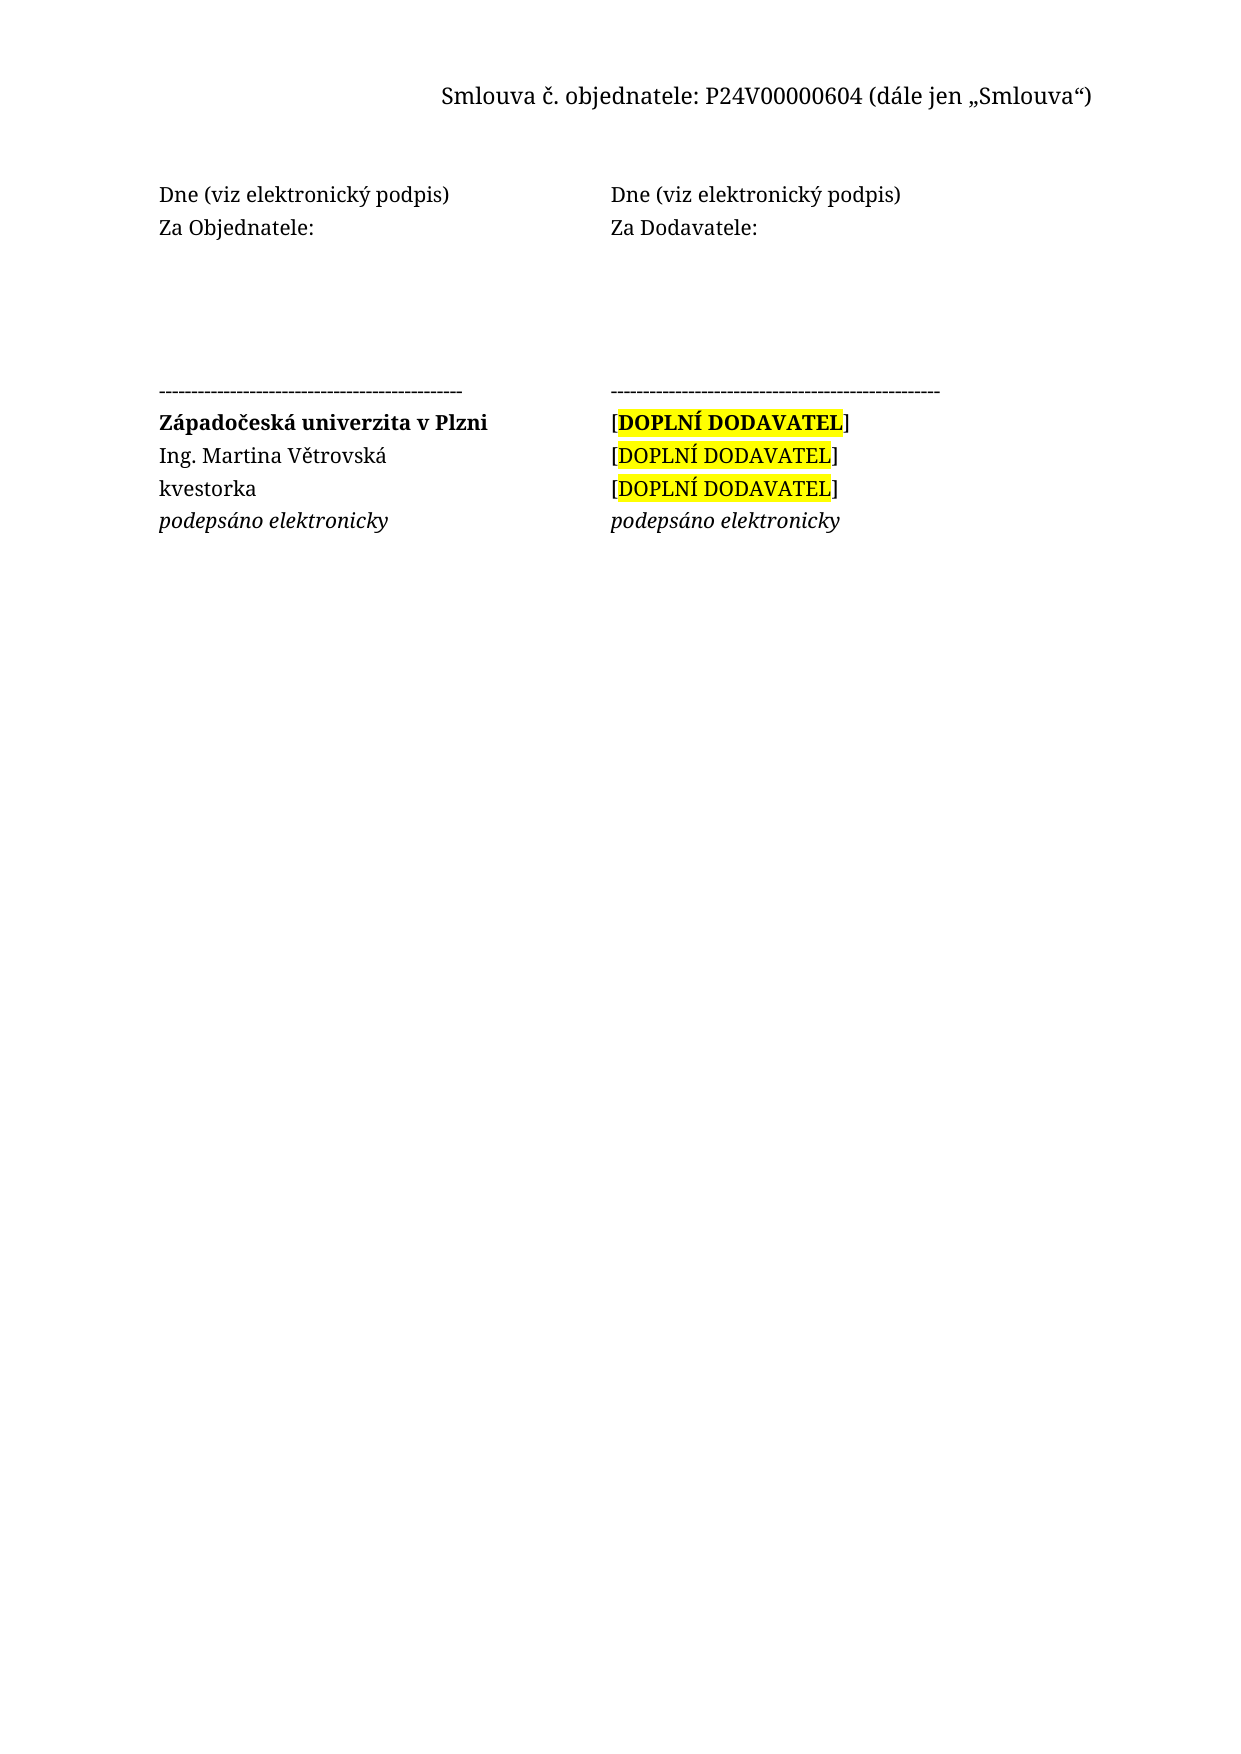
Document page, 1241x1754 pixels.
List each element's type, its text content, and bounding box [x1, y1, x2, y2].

table_header Dne (viz elektronický podpis) Za Dodavatele: --------------------------------------------------- [DOPLNÍ DODAVATEL] [DOPLNÍ DODAVATEL] [DOPLNÍ DODAVATEL] podepsáno elektronicky [599, 180, 1051, 539]
table_header Dne (viz elektronický podpis) Za Objednatele: ----------------------------------------------- Západočeská univerzita v Plzni Ing. Martina Větrovská kvestorka podepsáno elektronicky [148, 180, 599, 539]
